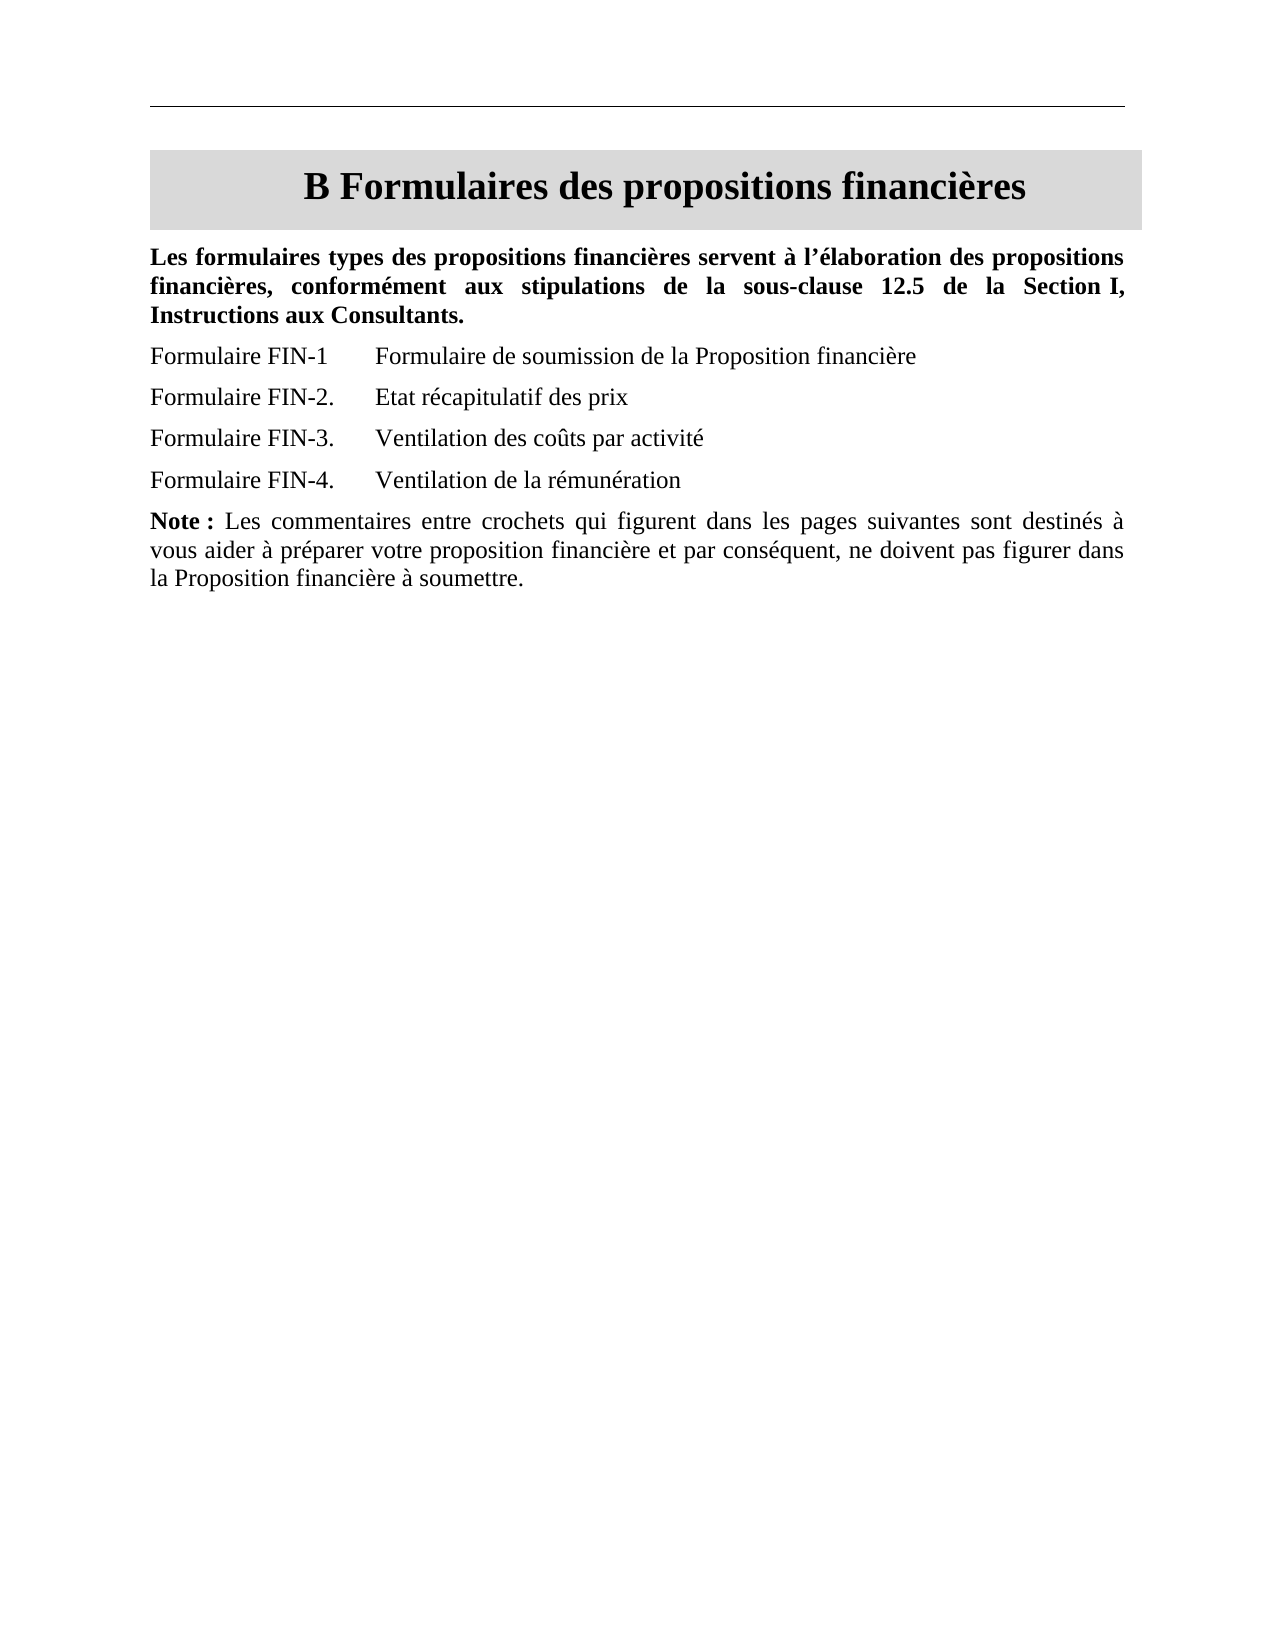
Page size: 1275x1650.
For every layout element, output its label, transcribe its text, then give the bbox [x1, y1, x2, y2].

text Les formulaires types des propositions financières servent à l’élaboration des propositions financières, conformément aux stipulations de la sous-clause 12.5 de la Section I, Instructions aux Consultants. [150, 242, 1125, 328]
table_header B Formulaires des propositions financières [150, 150, 1142, 230]
text Formulaire FIN-4. Ventilation de la rémunération [150, 465, 1125, 493]
text Note : Les commentaires entre crochets qui figurent dans les pages suivantes sont destinés à vous aider à préparer votre proposition financière et par conséquent, ne doivent pas figurer dans la Proposition financière à soumettre. [150, 506, 1125, 592]
text Formulaire FIN-1 Formulaire de soumission de la Proposition financière [150, 341, 1125, 370]
text Formulaire FIN-2. Etat récapitulatif des prix [150, 382, 1125, 411]
text Formulaire FIN-3. Ventilation des coûts par activité [150, 423, 1125, 452]
